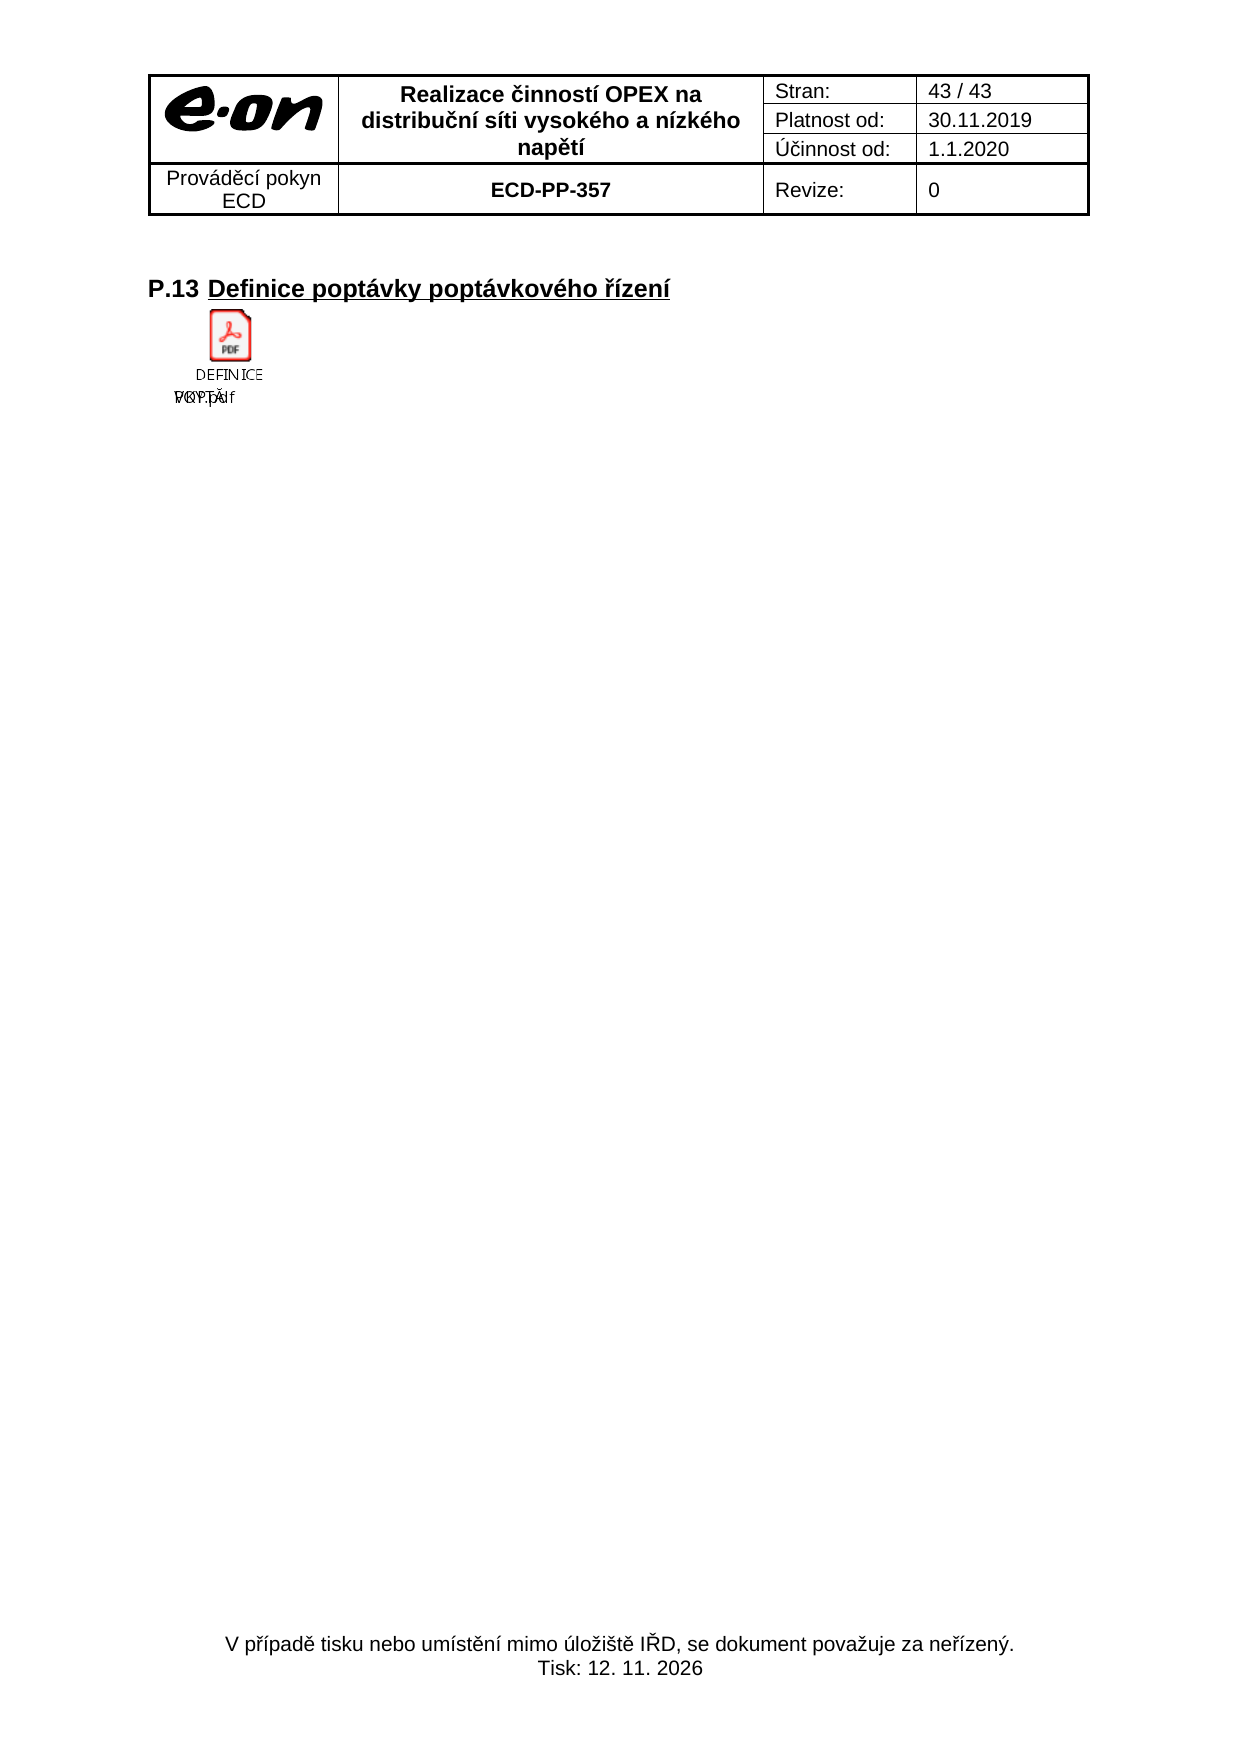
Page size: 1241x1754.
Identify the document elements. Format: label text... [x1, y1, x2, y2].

text Definice poptávky poptávkového řízení [148, 274, 1092, 302]
